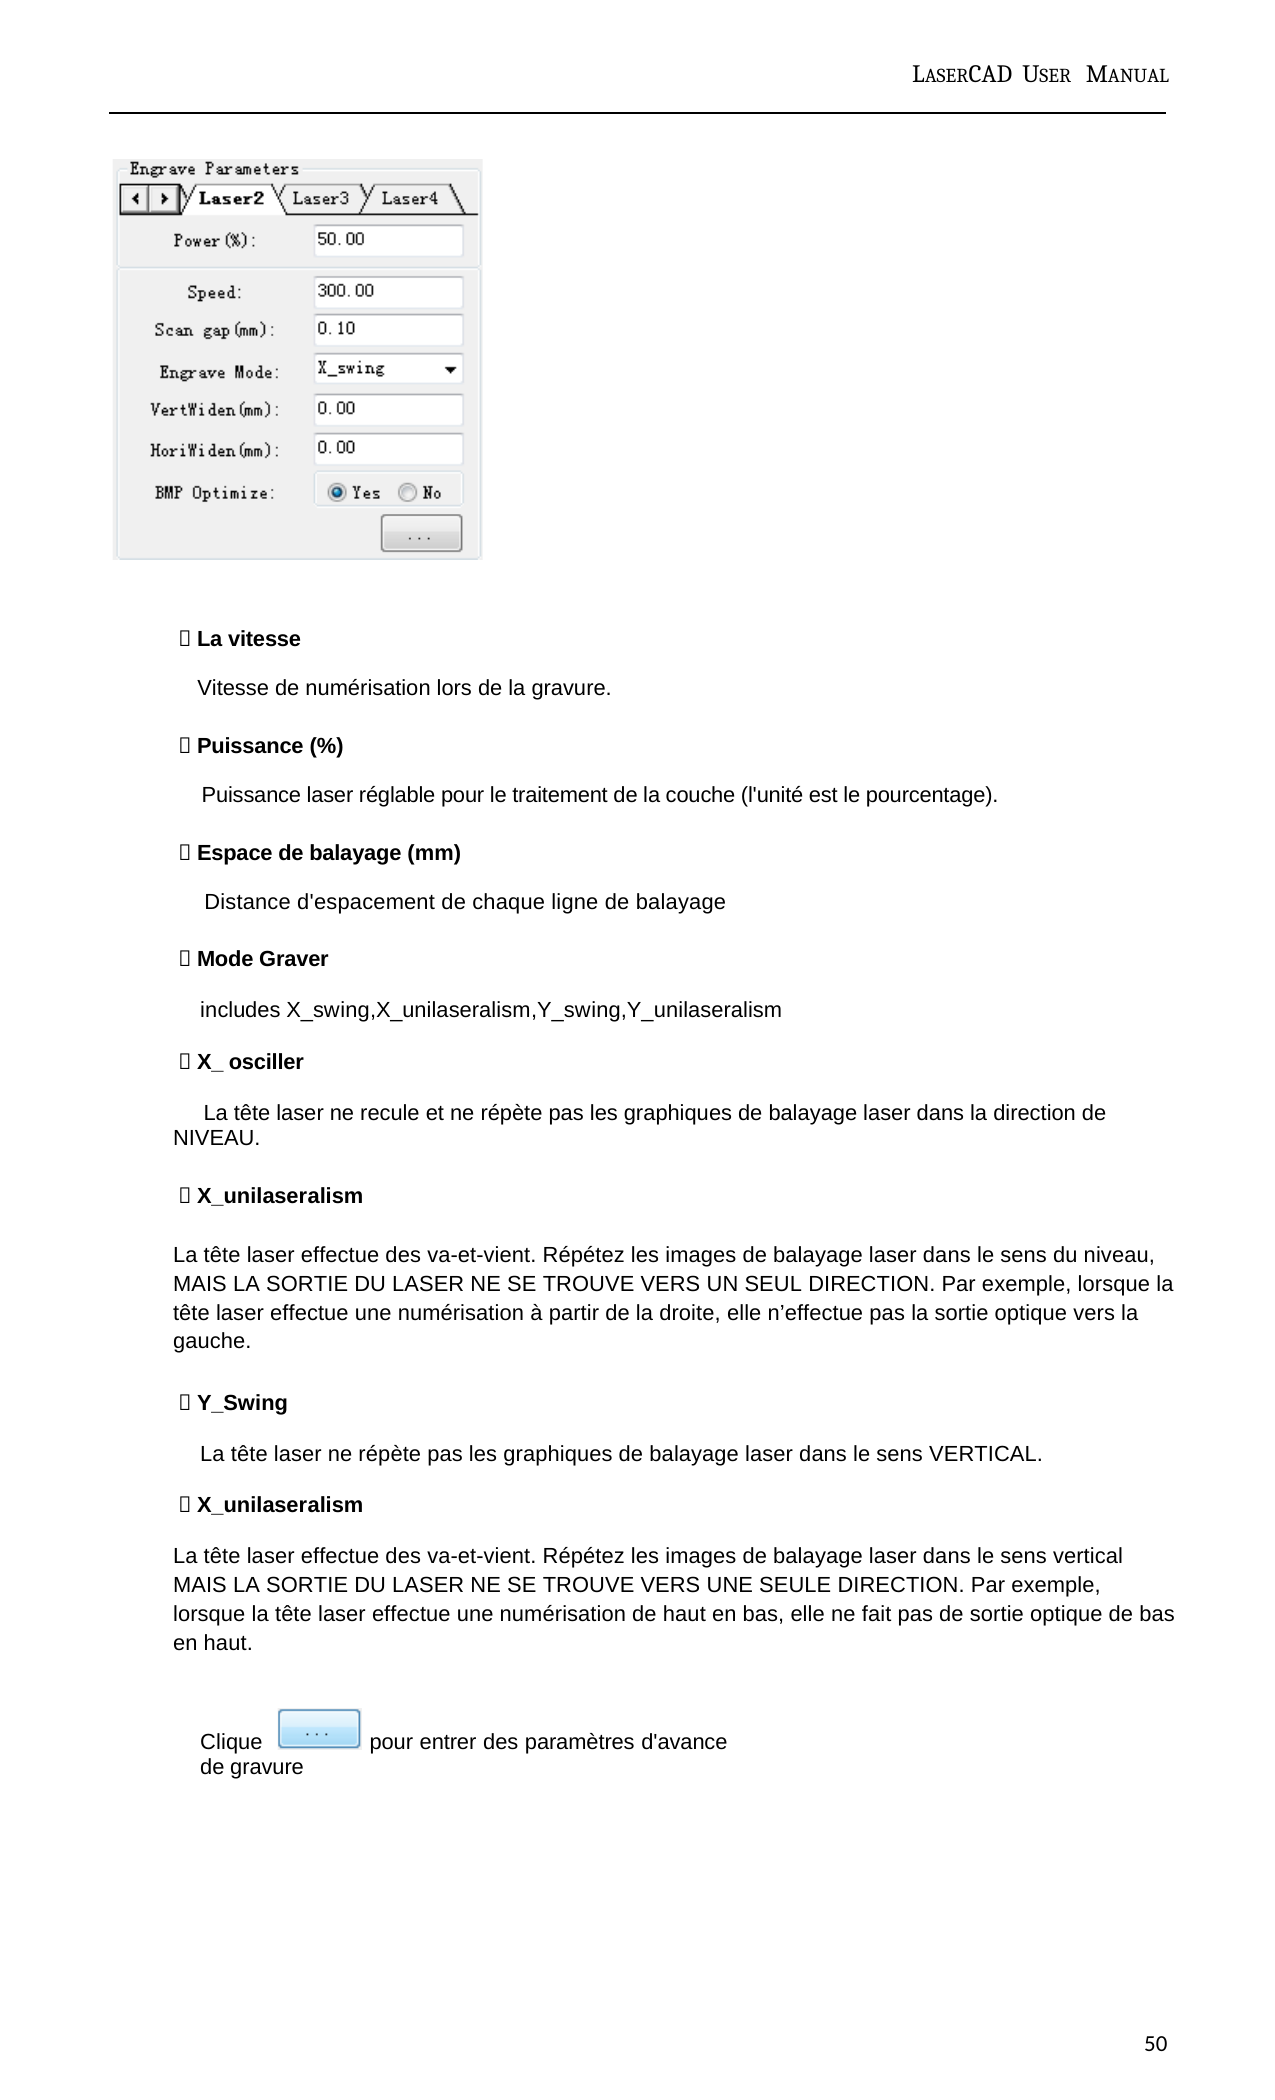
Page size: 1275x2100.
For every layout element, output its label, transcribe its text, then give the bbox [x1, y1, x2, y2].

text La tête laser ne recule et ne répète pas les graphiques de balayage laser dans la direction de NIVEAU. [173, 1099, 1179, 1150]
text Puissance laser réglable pour le traitement de la couche (l'unité est le pourcentage). [178, 784, 1179, 807]
text Clique pour entrer des paramètres d'avance de gravure [200, 1709, 728, 1779]
text includes X_swing,X_unilaseralism,Y_swing,Y_unilaseralism [200, 997, 783, 1022]
text Distance d'espacement de chaque ligne de balayage [173, 891, 1179, 914]
text  Puissance (%) [178, 730, 1181, 759]
text  Espace de balayage (mm) [178, 837, 1181, 866]
text  X_ osciller [178, 1046, 1181, 1076]
text  X_unilaseralism [178, 1489, 1181, 1519]
picture [112, 159, 483, 560]
text La tête laser effectue des va-et-vient. Répétez les images de balayage laser dans le sens du niveau, MAIS LA SORTIE DU LASER NE SE TROUVE VERS UN SEUL DIRECTION. Par exemple, lorsque la tête laser effectue une numérisation à partir de la droite, elle n’effectue pas la sortie optique vers la gauche. [173, 1242, 1179, 1354]
text  Mode Graver [178, 943, 1181, 973]
text  La vitesse [178, 623, 1181, 653]
text  Y_Swing [178, 1387, 1181, 1417]
text Vitesse de numérisation lors de la gravure. [173, 677, 1179, 700]
text  X_unilaseralism [178, 1179, 1181, 1209]
text La tête laser effectue des va-et-vient. Répétez les images de balayage laser dans le sens vertical MAIS LA SORTIE DU LASER NE SE TROUVE VERS UNE SEULE DIRECTION. Par exemple, lorsque la tête laser effectue une numérisation de haut en bas, elle ne fait pas de sortie optique de bas en haut. [173, 1543, 1179, 1655]
text La tête laser ne répète pas les graphiques de balayage laser dans le sens VERTICAL. [200, 1441, 1071, 1466]
picture [277, 1708, 362, 1750]
